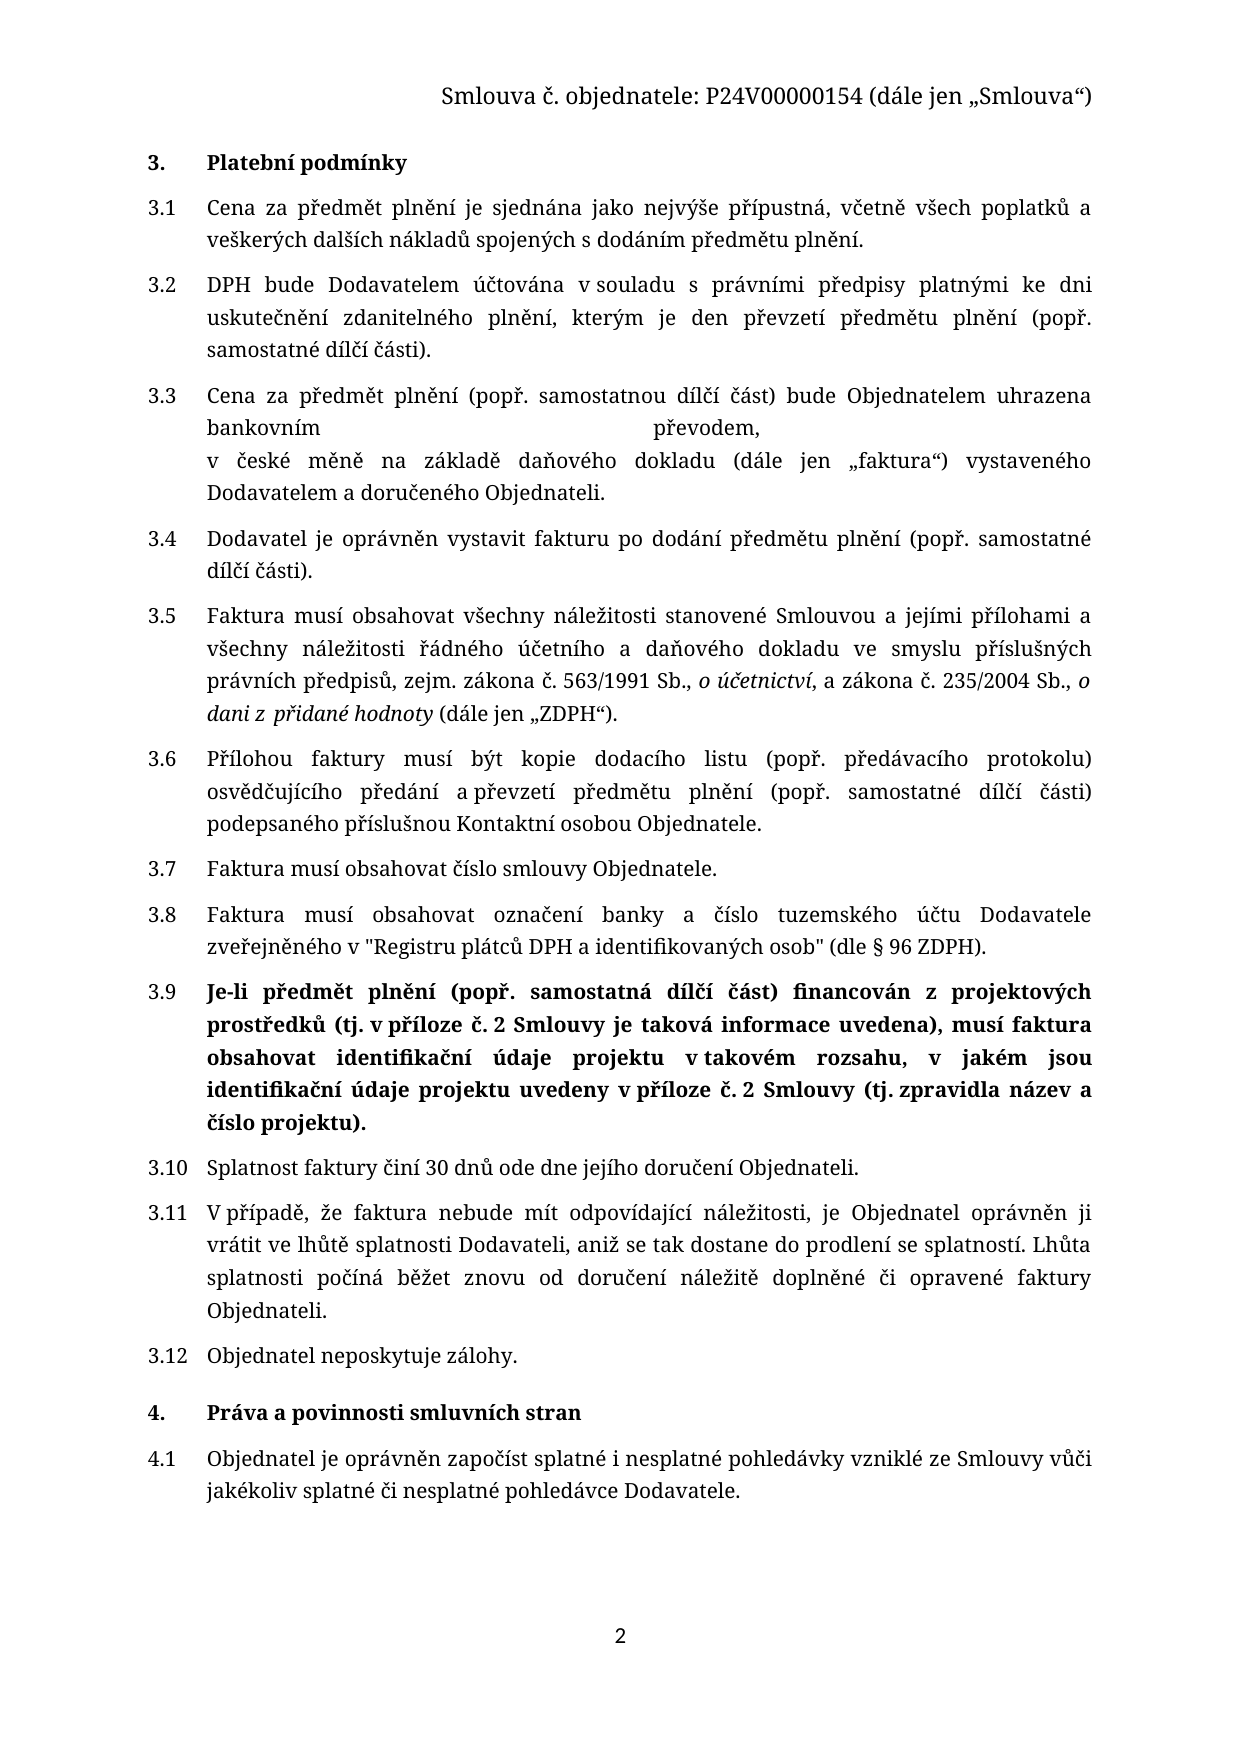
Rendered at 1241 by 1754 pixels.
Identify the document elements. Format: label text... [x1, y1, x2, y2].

list Faktura musí obsahovat všechny náležitosti stanovené Smlouvou a jejími přílohami a všechny náležitosti řádného účetního a daňového dokladu ve smyslu příslušných právních předpisů, zejm. zákona č. 563/1991 Sb., o účetnictví, a zákona č. 235/2004 Sb., o dani z přidané hodnoty (dále jen „ZDPH“). [148, 601, 1093, 728]
list Splatnost faktury činí 30 dnů ode dne jejího doručení Objednateli. [148, 1153, 1093, 1181]
list Práva a povinnosti smluvních stran [148, 1398, 1093, 1427]
list Faktura musí obsahovat číslo smlouvy Objednatele. [148, 854, 1093, 883]
list Přílohou faktury musí být kopie dodacího listu (popř. předávacího protokolu) osvědčujícího předání a převzetí předmětu plnění (popř. samostatné dílčí části) podepsaného příslušnou Kontaktní osobou Objednatele. [148, 744, 1093, 838]
list Objednatel neposkytuje zálohy. [148, 1341, 1093, 1369]
list Platební podmínky [148, 148, 1093, 176]
list V případě, že faktura nebude mít odpovídající náležitosti, je Objednatel oprávněn ji vrátit ve lhůtě splatnosti Dodavateli, aniž se tak dostane do prodlení se splatností. Lhůta splatnosti počíná běžet znovu od doručení náležitě doplněné či opravené faktury Objednateli. [148, 1198, 1093, 1324]
list Dodavatel je oprávněn vystavit fakturu po dodání předmětu plnění (popř. samostatné dílčí části). [148, 524, 1093, 585]
list Cena za předmět plnění (popř. samostatnou dílčí část) bude Objednatelem uhrazena bankovním převodem, v české měně na základě daňového dokladu (dále jen „faktura“) vystaveného Dodavatelem a doručeného Objednateli. [148, 381, 1093, 507]
list DPH bude Dodavatelem účtována v souladu s právními předpisy platnými ke dni uskutečnění zdanitelného plnění, kterým je den převzetí předmětu plnění (popř. samostatné dílčí části). [148, 270, 1093, 364]
list Faktura musí obsahovat označení banky a číslo tuzemského účtu Dodavatele zveřejněného v "Registru plátců DPH a identifikovaných osob" (dle § 96 ZDPH). [148, 900, 1093, 961]
list Cena za předmět plnění je sjednána jako nejvýše přípustná, včetně všech poplatků a veškerých dalších nákladů spojených s dodáním předmětu plnění. [148, 193, 1093, 254]
list Je-li předmět plnění (popř. samostatná dílčí část) financován z projektových prostředků (tj. v příloze č. 2 Smlouvy je taková informace uvedena), musí faktura obsahovat identifikační údaje projektu v takovém rozsahu, v jakém jsou identifikační údaje projektu uvedeny v příloze č. 2 Smlouvy (tj. zpravidla název a číslo projektu). [148, 977, 1093, 1136]
list Objednatel je oprávněn započíst splatné i nesplatné pohledávky vzniklé ze Smlouvy vůči jakékoliv splatné či nesplatné pohledávce Dodavatele. [148, 1444, 1093, 1505]
